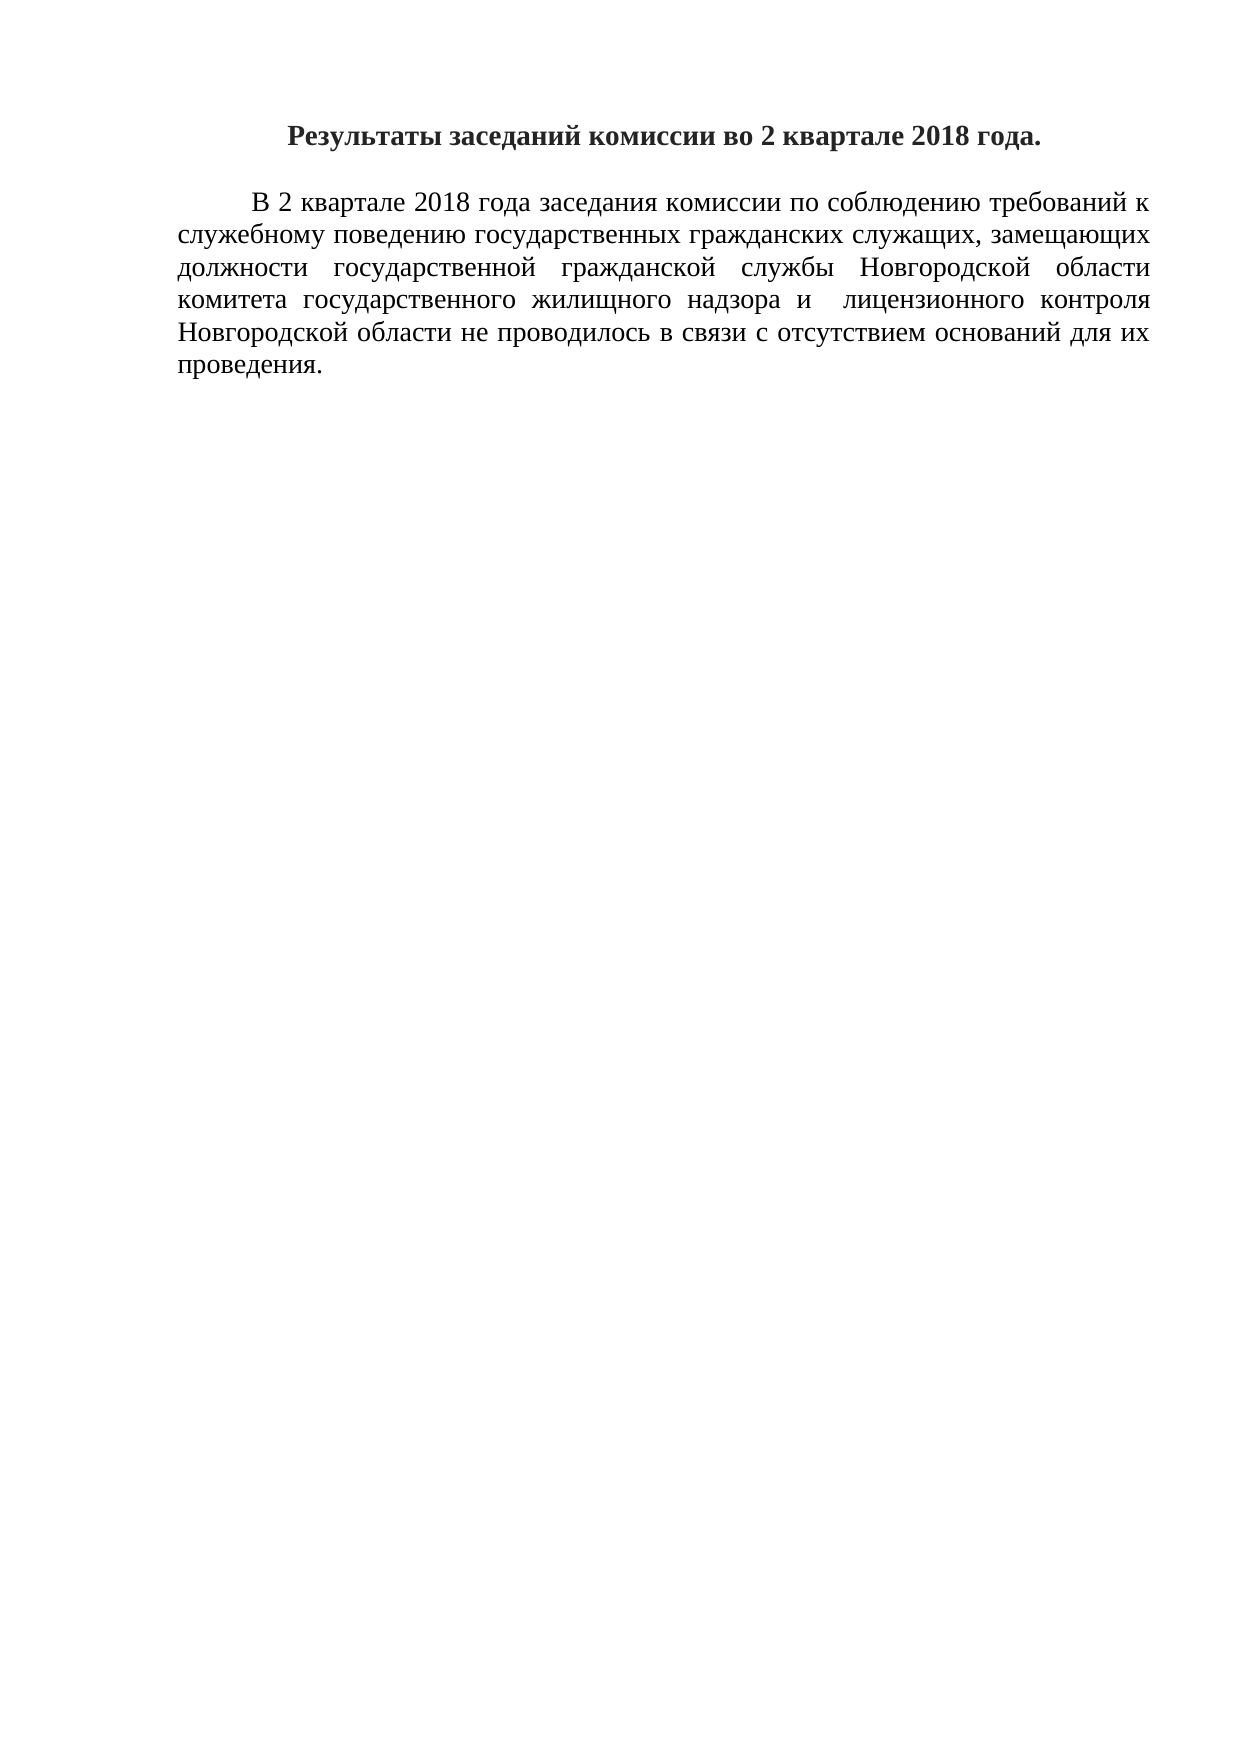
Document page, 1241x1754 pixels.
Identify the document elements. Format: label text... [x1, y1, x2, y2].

list В 2 квартале 2018 года заседания комиссии по соблюдению требований к служебному поведению государственных гражданских служащих, замещающих должности государственной гражданской службы Новгородской области комитета государственного жилищного надзора и лицензионного контроля Новгородской области не проводилось в связи с отсутствием оснований для их проведения. [177, 185, 1152, 379]
text Результаты заседаний комиссии во 2 квартале 2018 года. [177, 118, 1152, 152]
